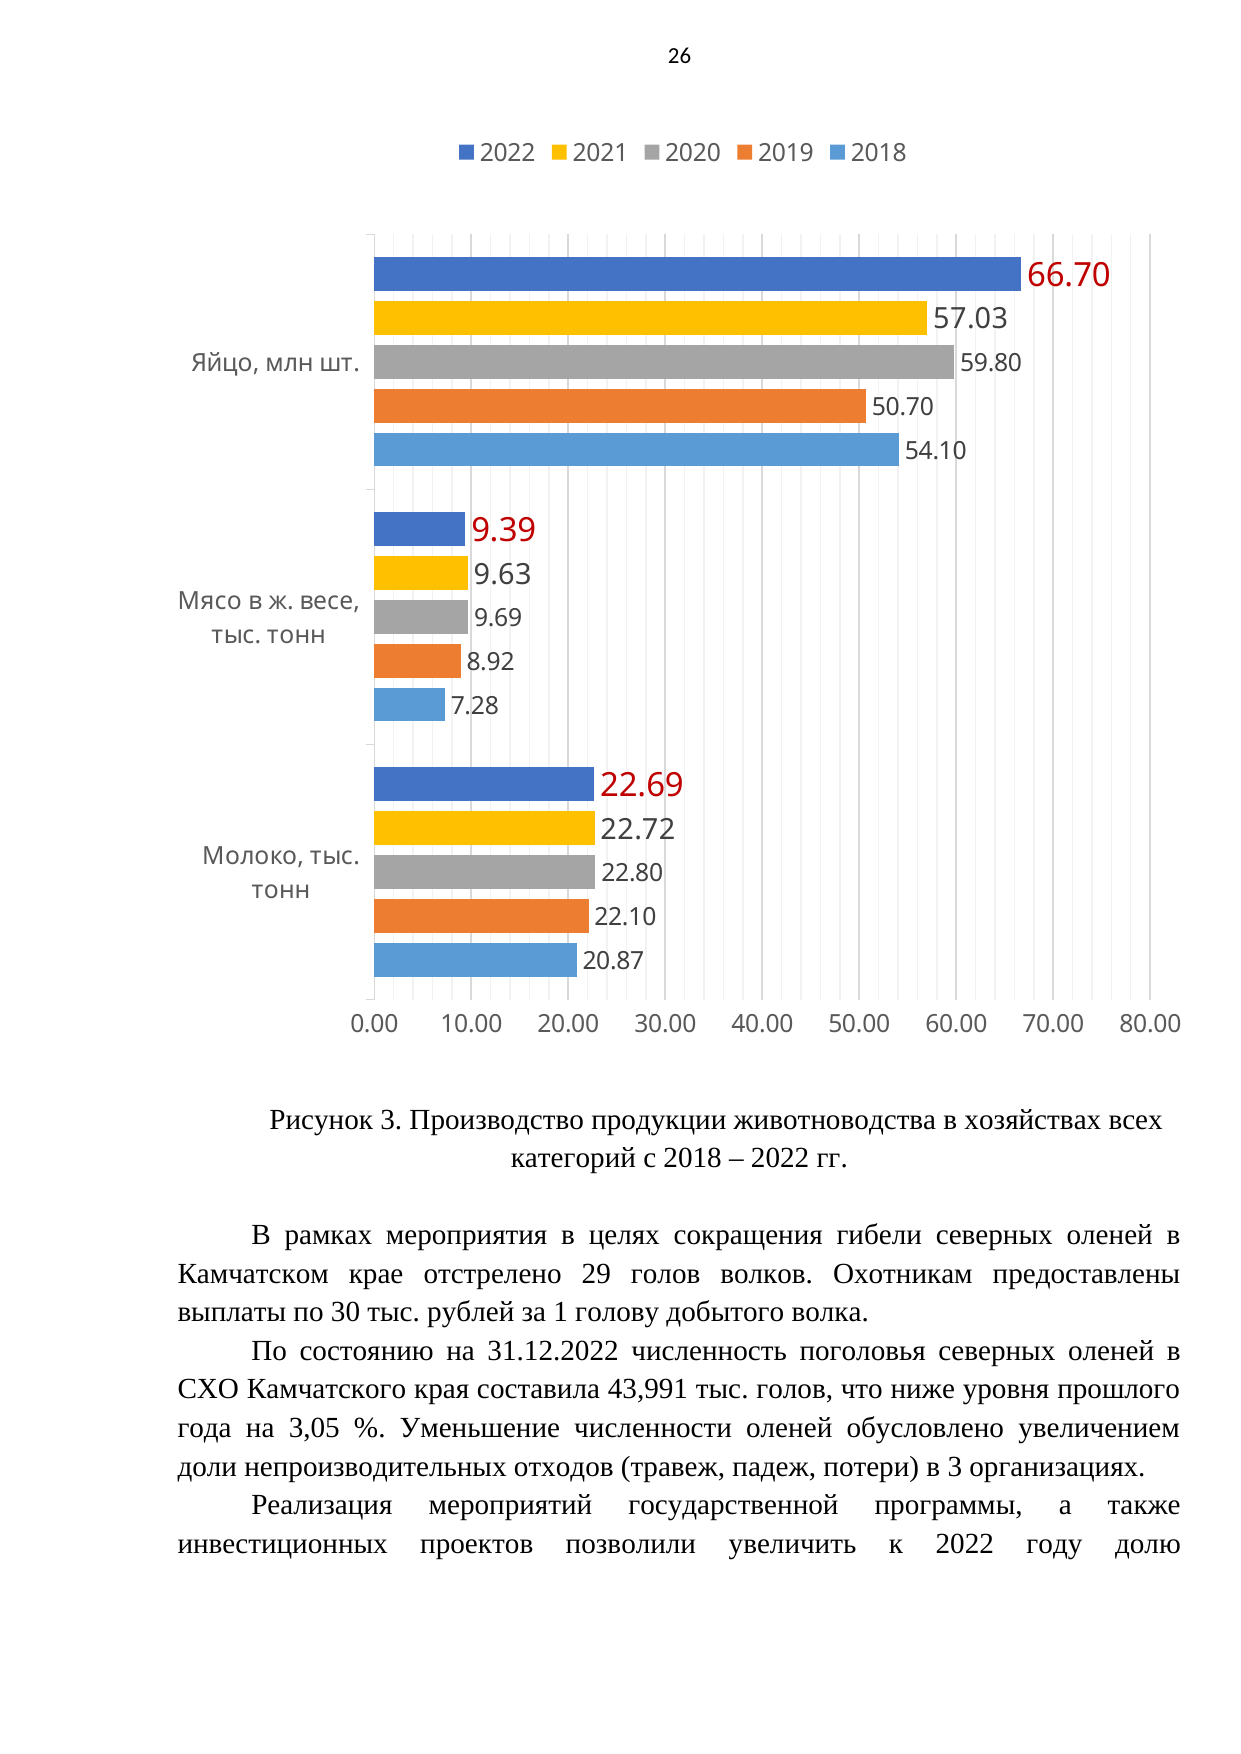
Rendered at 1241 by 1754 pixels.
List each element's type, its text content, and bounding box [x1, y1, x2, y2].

text По состоянию на 31.12.2022 численность поголовья северных оленей в СХО Камчатского края составила 43,991 тыс. голов, что ниже уровня прошлого года на 3,05 %. Уменьшение численности оленей обусловлено увеличением доли непроизводительных отходов (травеж, падеж, потери) в 3 организациях. [177, 1333, 1181, 1482]
text В рамках мероприятия в целях сокращения гибели северных оленей в Камчатском крае отстрелено 29 голов волков. Охотникам предоставлены выплаты по 30 тыс. рублей за 1 голову добытого волка. [177, 1217, 1181, 1328]
text Рисунок 3. Производство продукции животноводства в хозяйствах всех категорий с 2018 – 2022 гг. [177, 1102, 1181, 1174]
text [177, 1487, 1181, 1559]
